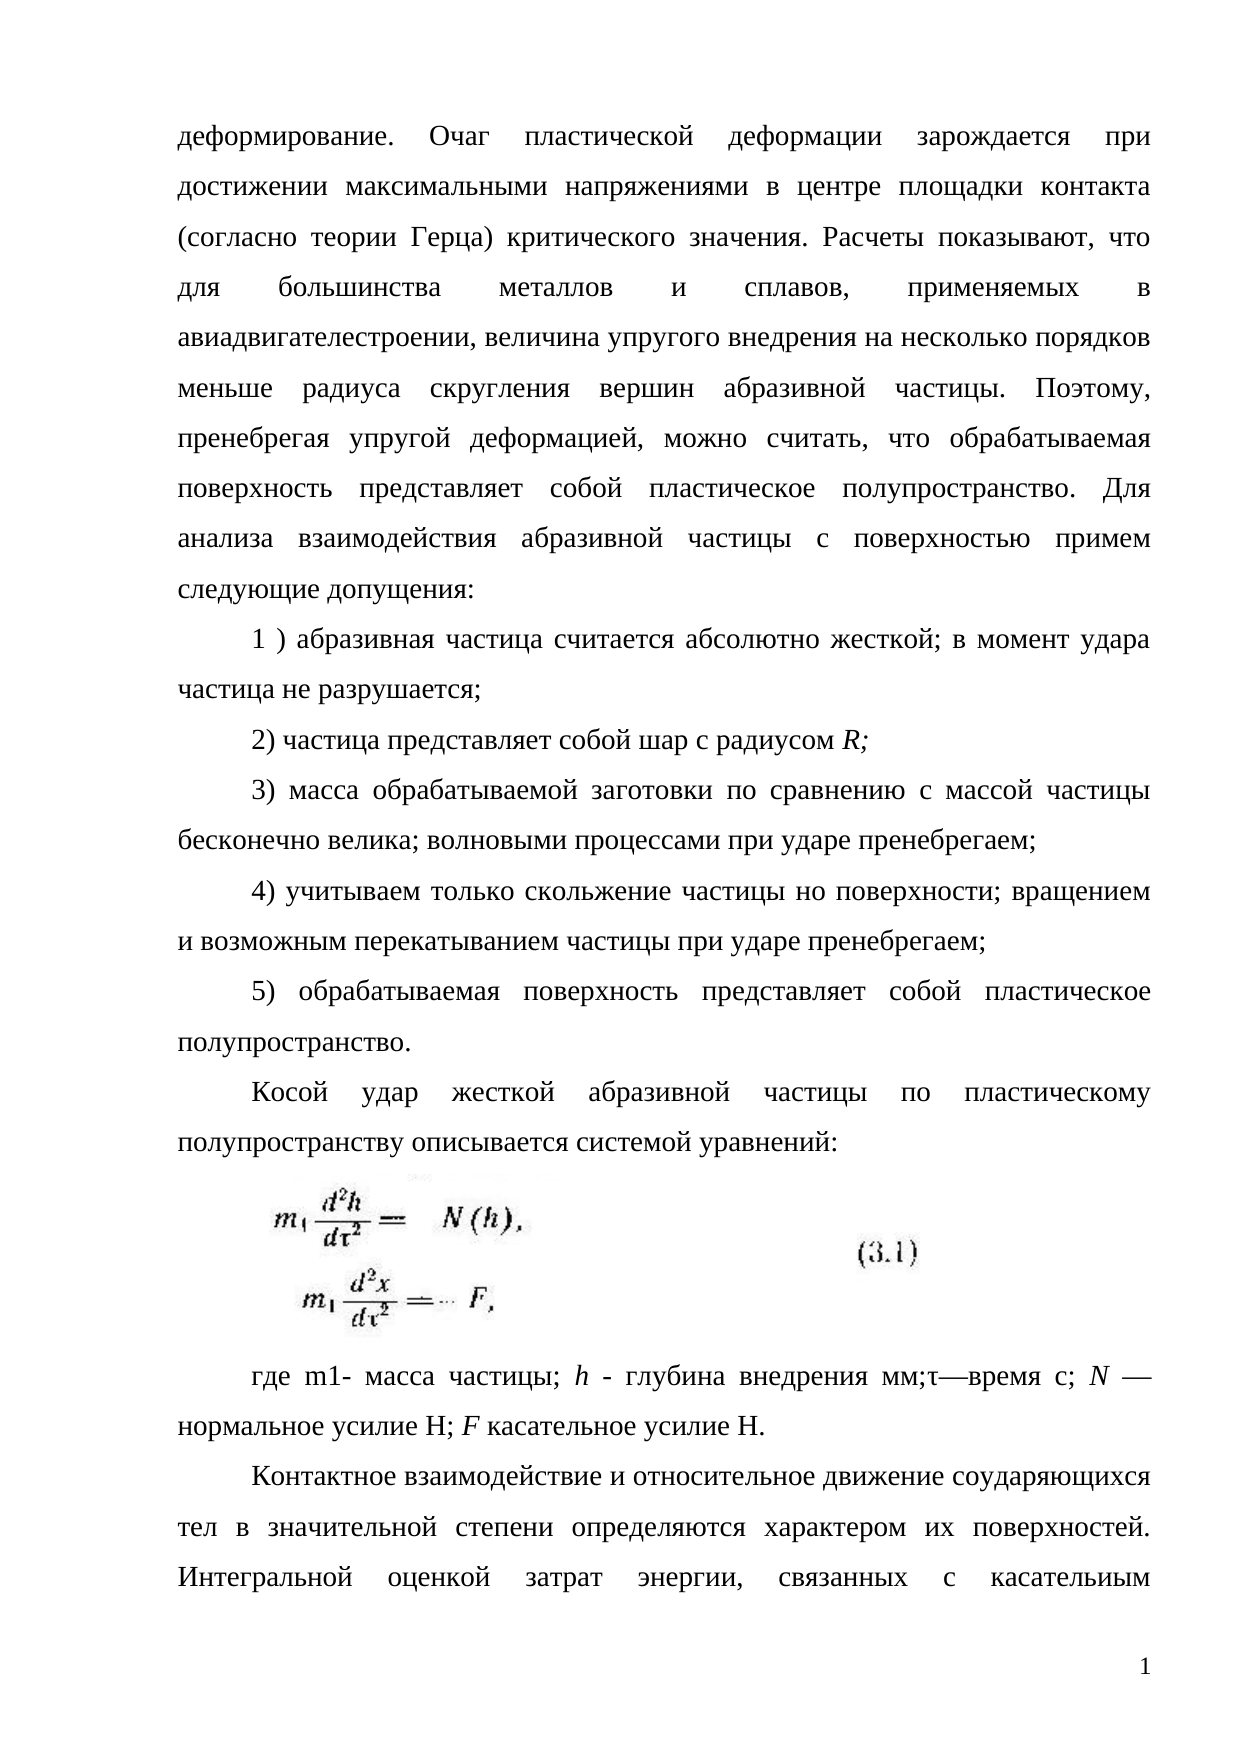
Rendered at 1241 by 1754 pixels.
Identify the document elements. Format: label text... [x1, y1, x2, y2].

picture [251, 1174, 934, 1344]
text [177, 118, 1152, 604]
text 3) масса обрабатываемой заготовки по сравнению с массой частицы бесконечно велика; волновыми процессами при ударе пренебрегаем; [177, 772, 1152, 856]
text 5) обрабатываемая поверхность представляет собой пластическое полупространство. [177, 973, 1152, 1057]
text где m1- масса частицы; h - глубина внедрения мм;τ—время с; N — нормальное усилие Н; F касательное усилие Н. [177, 1358, 1152, 1442]
text 4) учитываем только скольжение частицы но поверхности; вращением и возможным перекатыванием частицы при ударе пренебрегаем; [177, 873, 1152, 957]
text 1 ) абразивная частица считается абсолютно жесткой; в момент удара частица не разрушается; [177, 621, 1152, 705]
text 2) частица представляет собой шар с радиусом R; [177, 722, 1152, 755]
text Косой удар жесткой абразивной частицы по пластическому полупространству описывается системой уравнений: [177, 1074, 1152, 1158]
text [177, 1458, 1152, 1593]
